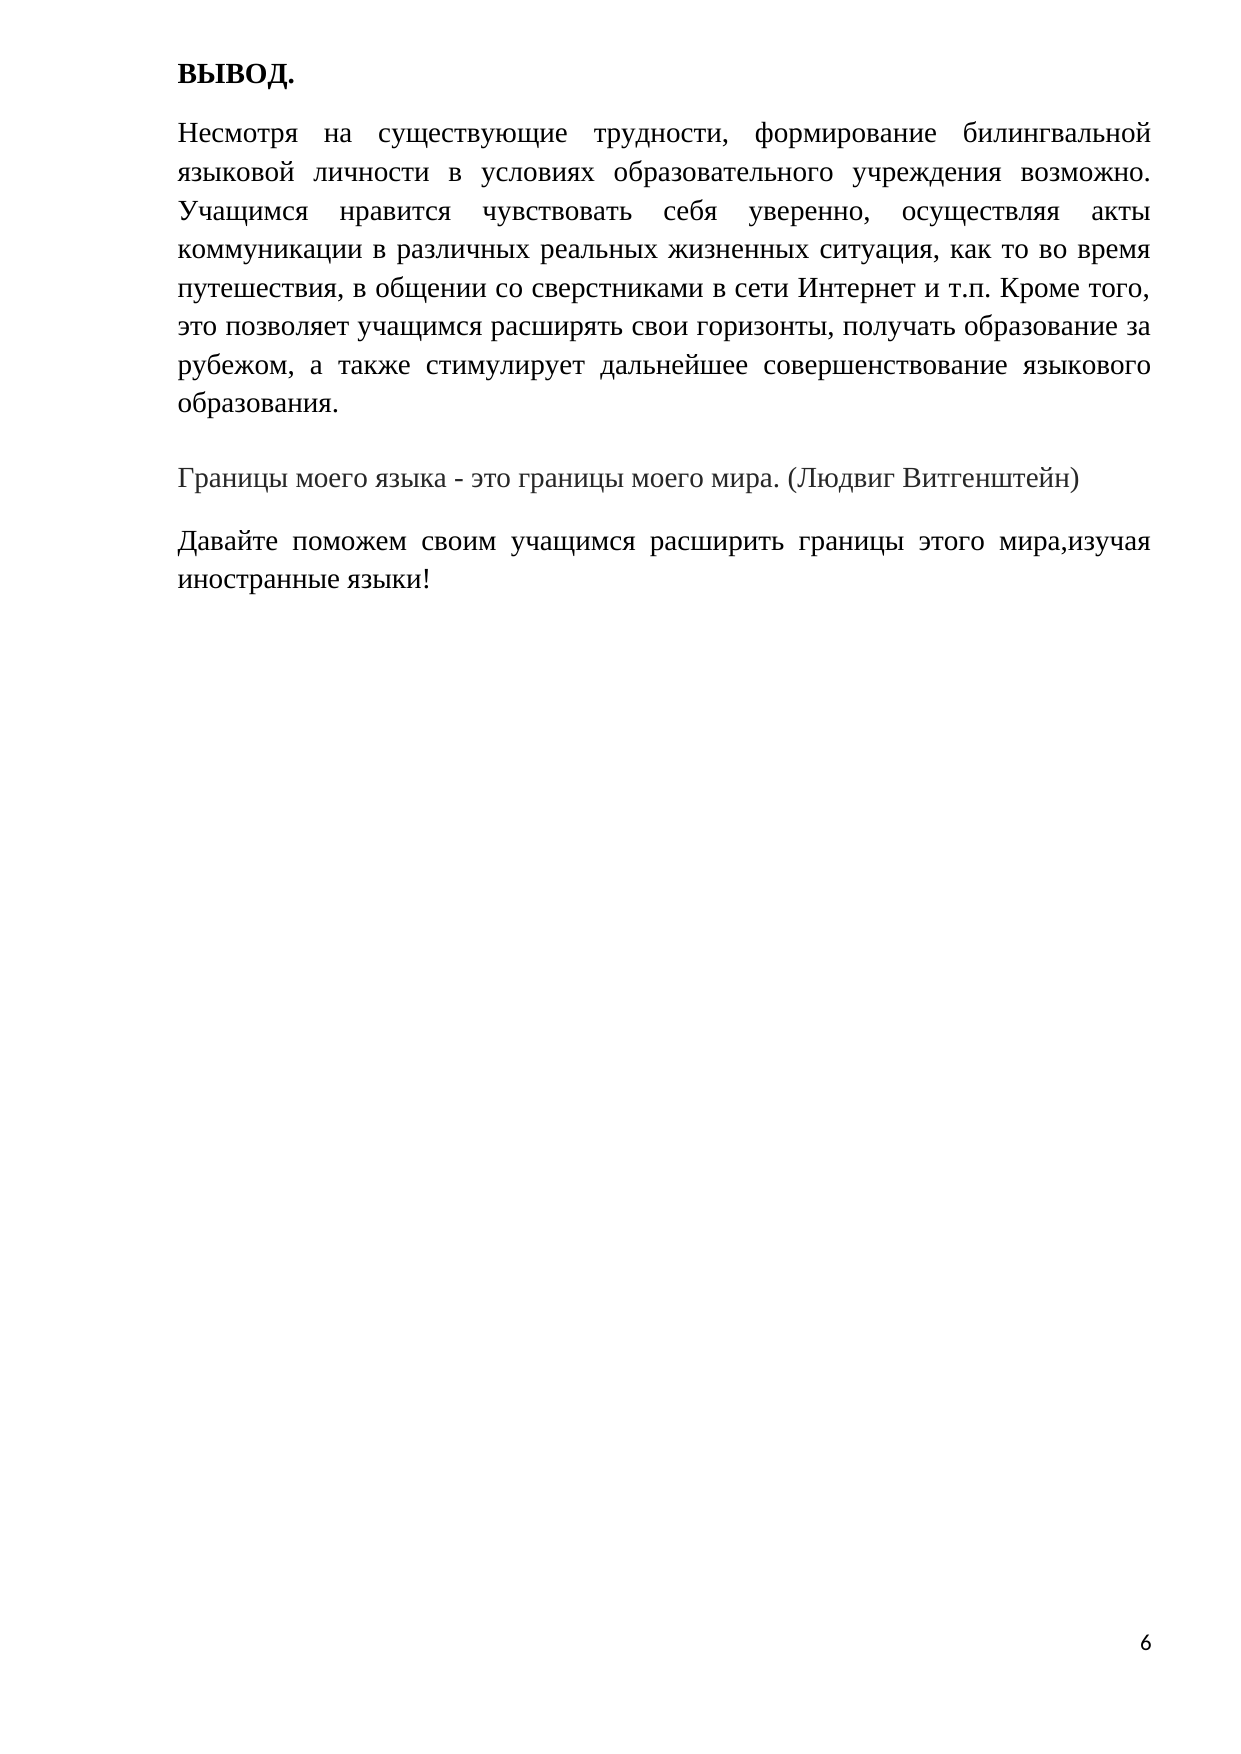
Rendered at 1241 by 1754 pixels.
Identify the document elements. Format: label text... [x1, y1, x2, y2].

text ВЫВОД. [177, 56, 1152, 90]
text Давайте поможем своим учащимся расширить границы этого мира,изучая иностранные языки! [177, 523, 1152, 595]
text Границы моего языка - это границы моего мира. (Людвиг Витгенштейн) [177, 450, 1152, 494]
text Несмотря на существующие трудности, формирование билингвальной языковой личности в условиях образовательного учреждения возможно. Учащимся нравится чувствовать себя уверенно, осуществляя акты коммуникации в различных реальных жизненных ситуация, как то во время путешествия, в общении со сверстниками в сети Интернет и т.п. Кроме того, это позволяет учащимся расширять свои горизонты, получать образование за рубежом, а также стимулирует дальнейшее совершенствование языкового образования. [177, 116, 1152, 419]
